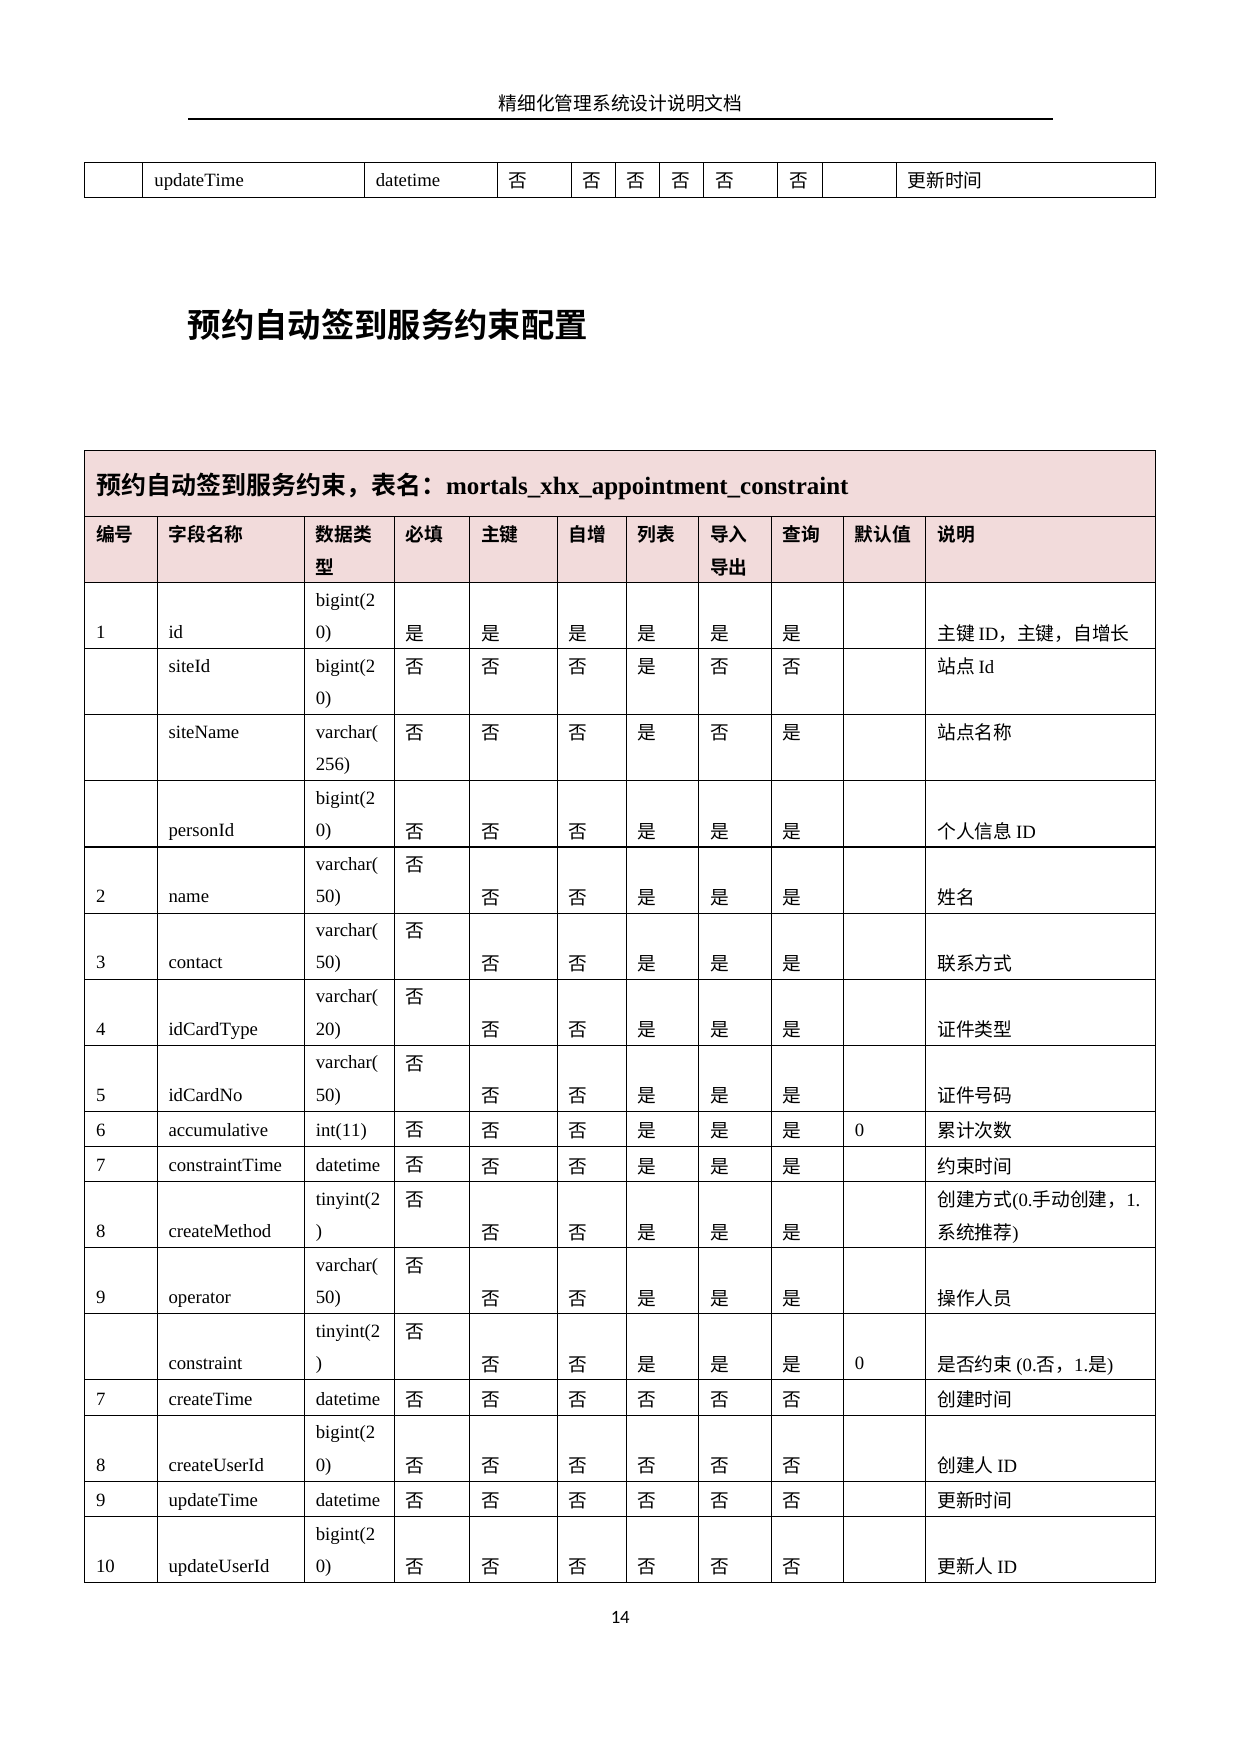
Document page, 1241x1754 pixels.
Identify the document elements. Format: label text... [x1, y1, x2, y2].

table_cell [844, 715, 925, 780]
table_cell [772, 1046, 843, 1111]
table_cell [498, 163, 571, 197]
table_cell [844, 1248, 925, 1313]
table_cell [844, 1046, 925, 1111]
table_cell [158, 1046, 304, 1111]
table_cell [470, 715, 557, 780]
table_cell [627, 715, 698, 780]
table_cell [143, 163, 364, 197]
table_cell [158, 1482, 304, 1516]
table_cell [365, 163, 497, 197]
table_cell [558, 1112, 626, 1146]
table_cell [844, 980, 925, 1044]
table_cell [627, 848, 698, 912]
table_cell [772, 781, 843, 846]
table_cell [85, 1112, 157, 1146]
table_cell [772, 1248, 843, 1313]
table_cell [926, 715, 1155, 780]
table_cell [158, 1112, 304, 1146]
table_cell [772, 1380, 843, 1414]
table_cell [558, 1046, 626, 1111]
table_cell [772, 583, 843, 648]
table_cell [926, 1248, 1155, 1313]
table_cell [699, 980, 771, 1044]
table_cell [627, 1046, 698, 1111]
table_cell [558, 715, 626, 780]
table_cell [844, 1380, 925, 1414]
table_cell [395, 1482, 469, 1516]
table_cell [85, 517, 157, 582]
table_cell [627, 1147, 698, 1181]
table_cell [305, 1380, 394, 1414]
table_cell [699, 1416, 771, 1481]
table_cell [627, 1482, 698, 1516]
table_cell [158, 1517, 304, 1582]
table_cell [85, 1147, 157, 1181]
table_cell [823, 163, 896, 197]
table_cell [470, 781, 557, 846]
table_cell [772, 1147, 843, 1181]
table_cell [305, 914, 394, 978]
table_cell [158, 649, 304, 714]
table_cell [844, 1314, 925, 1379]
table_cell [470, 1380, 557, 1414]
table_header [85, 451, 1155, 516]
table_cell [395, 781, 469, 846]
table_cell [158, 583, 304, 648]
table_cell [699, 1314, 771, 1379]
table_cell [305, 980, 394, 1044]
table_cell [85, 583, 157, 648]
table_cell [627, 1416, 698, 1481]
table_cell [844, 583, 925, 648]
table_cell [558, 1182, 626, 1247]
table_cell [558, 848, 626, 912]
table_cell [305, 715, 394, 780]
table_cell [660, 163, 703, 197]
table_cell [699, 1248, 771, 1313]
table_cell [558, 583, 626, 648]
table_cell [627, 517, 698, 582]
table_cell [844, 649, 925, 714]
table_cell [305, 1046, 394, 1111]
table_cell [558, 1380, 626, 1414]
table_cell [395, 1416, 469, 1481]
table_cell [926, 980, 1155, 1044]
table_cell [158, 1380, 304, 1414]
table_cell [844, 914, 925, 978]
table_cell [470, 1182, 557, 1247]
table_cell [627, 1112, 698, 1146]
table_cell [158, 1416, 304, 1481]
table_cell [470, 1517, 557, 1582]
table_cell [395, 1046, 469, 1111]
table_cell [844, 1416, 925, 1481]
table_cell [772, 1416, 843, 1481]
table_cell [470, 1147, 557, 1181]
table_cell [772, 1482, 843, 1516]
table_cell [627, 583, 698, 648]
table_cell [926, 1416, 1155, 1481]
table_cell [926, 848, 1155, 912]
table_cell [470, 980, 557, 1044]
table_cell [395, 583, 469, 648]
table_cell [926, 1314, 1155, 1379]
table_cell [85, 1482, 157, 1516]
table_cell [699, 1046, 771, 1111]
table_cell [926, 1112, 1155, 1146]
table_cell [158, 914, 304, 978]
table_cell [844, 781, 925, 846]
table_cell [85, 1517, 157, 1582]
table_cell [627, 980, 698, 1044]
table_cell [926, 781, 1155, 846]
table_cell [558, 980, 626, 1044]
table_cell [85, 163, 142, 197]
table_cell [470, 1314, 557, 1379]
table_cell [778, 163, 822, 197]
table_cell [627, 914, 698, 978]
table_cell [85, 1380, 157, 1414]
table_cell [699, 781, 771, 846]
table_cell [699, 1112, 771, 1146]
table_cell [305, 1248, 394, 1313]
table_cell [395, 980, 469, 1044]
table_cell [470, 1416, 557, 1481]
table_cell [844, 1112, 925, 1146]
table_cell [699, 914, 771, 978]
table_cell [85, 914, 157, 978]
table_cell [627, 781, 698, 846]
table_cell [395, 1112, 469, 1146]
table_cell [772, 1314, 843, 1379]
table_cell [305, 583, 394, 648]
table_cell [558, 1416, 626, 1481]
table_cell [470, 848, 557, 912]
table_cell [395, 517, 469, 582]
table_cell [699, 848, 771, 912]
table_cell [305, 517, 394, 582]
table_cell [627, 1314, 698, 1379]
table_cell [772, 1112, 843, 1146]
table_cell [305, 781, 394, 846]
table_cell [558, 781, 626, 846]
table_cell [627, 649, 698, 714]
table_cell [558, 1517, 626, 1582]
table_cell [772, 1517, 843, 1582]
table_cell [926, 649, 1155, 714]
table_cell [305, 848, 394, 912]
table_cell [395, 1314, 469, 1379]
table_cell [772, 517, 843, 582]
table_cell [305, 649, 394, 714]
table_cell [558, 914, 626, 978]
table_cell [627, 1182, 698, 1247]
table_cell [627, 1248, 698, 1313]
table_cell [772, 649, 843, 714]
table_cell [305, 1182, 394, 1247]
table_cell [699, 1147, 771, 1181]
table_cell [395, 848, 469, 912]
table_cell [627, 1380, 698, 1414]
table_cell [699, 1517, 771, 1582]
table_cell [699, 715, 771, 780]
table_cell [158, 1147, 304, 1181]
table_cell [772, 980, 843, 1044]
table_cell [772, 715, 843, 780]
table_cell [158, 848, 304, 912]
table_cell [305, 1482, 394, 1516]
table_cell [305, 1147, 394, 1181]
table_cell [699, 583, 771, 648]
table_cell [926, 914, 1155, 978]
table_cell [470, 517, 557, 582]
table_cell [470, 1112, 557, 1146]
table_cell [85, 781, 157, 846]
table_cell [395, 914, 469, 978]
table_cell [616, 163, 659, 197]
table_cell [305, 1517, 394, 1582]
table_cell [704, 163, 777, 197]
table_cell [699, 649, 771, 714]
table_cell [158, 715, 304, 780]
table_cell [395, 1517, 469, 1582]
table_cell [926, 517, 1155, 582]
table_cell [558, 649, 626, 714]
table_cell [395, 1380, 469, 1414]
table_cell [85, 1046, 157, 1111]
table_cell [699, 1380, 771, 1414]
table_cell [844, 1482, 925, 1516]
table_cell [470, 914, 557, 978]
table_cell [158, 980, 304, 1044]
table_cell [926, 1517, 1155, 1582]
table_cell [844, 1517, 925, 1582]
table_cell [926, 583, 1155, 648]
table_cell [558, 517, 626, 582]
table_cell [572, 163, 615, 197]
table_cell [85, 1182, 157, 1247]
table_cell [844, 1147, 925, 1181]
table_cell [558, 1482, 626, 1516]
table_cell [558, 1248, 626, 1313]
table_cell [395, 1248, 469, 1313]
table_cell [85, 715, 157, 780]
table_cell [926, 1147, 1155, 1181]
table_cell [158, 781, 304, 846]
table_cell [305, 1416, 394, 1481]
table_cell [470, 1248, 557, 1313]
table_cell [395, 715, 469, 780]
subtitle 预约自动签到服务约束配置 [187, 290, 1053, 355]
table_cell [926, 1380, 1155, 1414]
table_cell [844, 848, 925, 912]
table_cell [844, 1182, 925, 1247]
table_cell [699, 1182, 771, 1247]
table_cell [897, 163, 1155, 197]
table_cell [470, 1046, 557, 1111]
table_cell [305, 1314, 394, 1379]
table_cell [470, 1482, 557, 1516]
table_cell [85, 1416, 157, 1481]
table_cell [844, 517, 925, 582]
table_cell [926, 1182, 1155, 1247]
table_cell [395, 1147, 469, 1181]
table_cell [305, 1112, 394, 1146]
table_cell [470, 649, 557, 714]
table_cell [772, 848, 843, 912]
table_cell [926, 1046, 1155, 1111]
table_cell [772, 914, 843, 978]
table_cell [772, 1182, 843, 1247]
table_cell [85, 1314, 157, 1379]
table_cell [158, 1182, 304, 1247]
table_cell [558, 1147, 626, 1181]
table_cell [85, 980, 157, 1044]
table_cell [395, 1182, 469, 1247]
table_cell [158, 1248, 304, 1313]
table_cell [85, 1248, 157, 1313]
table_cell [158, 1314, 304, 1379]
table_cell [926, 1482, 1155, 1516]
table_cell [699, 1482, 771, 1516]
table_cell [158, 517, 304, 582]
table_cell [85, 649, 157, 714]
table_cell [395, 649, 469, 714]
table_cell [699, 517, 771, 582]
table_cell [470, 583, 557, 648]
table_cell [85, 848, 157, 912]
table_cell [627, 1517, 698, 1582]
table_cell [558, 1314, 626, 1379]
